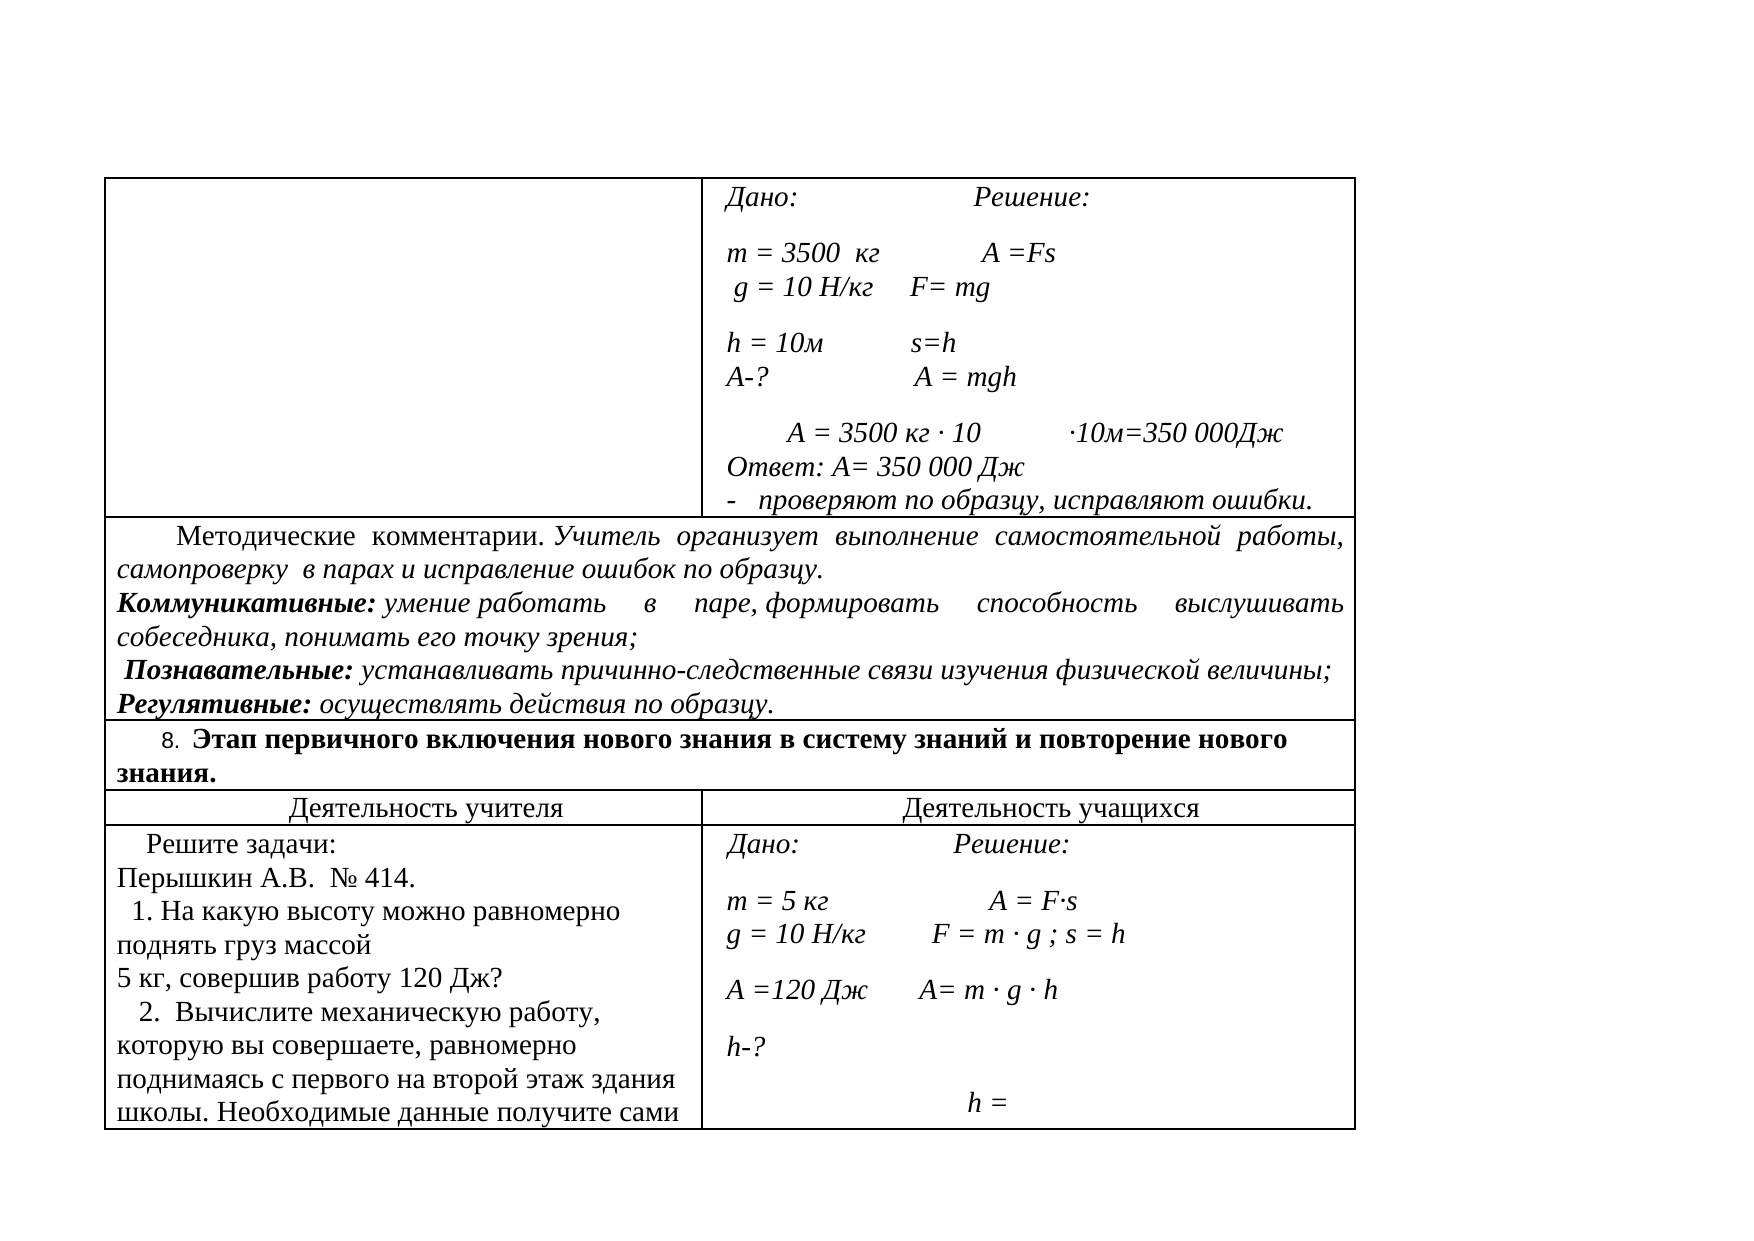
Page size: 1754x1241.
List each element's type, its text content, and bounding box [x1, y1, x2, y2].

table_cell Этап первичного включения нового знания в систему знаний и повторение нового знания. [106, 721, 1354, 788]
table_cell Методические комментарии. Учитель организует выполнение самостоятельной работы, самопроверку в парах и исправление ошибок по образцу. Коммуникативные: умение работать в паре, формировать способность выслушивать собеседника, понимать его точку зрения; Познавательные: устанавливать причинно-следственные связи изучения физической величины; Регулятивные: осуществлять действия по образцу. [106, 518, 1354, 719]
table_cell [106, 826, 701, 1128]
table_cell Деятельность учителя [106, 791, 701, 824]
table_cell Деятельность учащихся [703, 791, 1354, 824]
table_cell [106, 179, 701, 516]
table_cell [703, 179, 1354, 516]
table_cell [703, 826, 1354, 1128]
